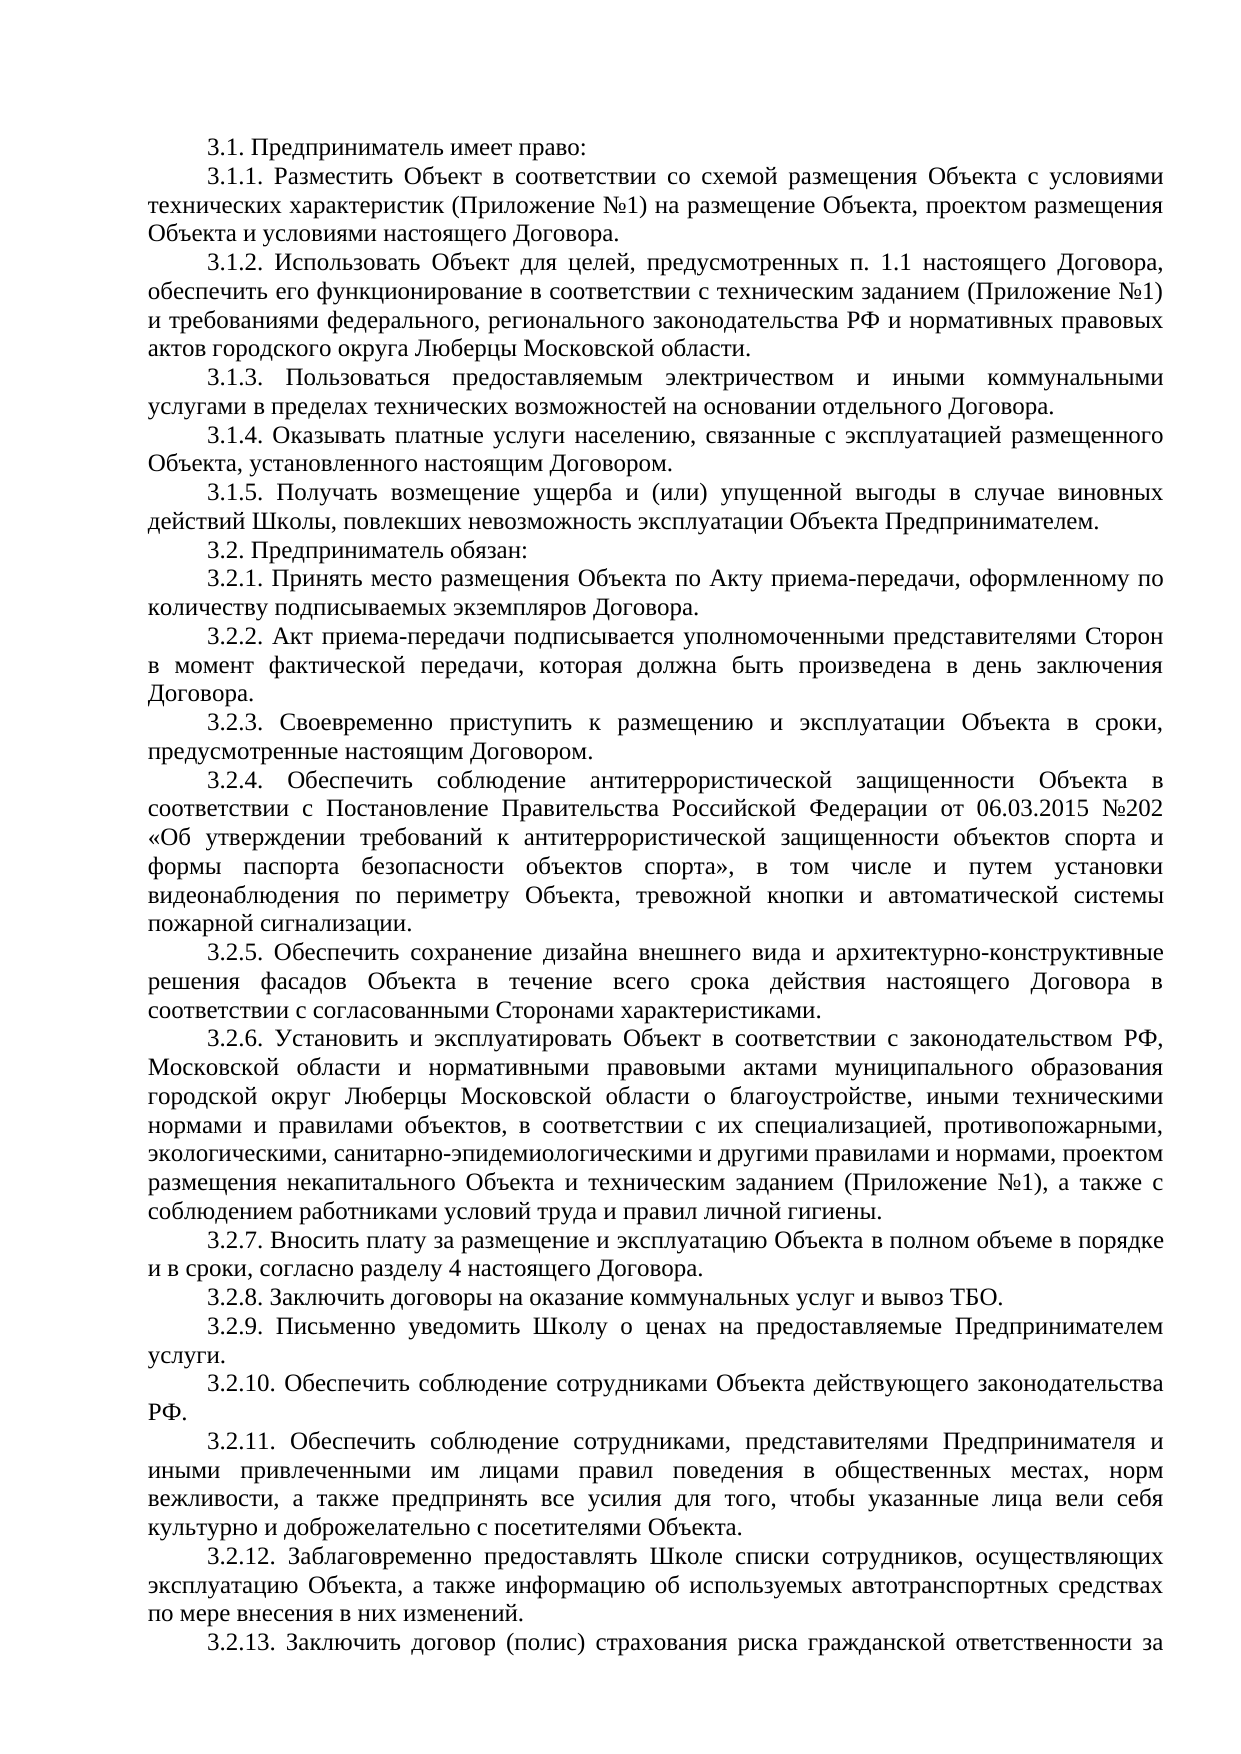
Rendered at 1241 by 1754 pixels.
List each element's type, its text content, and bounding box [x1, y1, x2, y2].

text 3.2.12. Заблаговременно предоставлять Школе списки сотрудников, осуществляющих эксплуатацию Объекта, а также информацию об используемых автотранспортных средствах по мере внесения в них изменений. [148, 1541, 1164, 1627]
text 3.2. Предприниматель обязан: [148, 535, 1164, 563]
text 3.1.5. Получать возмещение ущерба и (или) упущенной выгоды в случае виновных действий Школы, повлекших невозможность эксплуатации Объекта Предпринимателем. [148, 477, 1164, 535]
text 3.1.4. Оказывать платные услуги населению, связанные с эксплуатацией размещенного Объекта, установленного настоящим Договором. [148, 420, 1164, 477]
text 3.2.4. Обеспечить соблюдение антитеррористической защищенности Объекта в соответствии с Постановление Правительства Российской Федерации от 06.03.2015 №202 «Об утверждении требований к антитеррористической защищенности объектов спорта и формы паспорта безопасности объектов спорта», в том числе и путем установки видеонаблюдения по периметру Объекта, тревожной кнопки и автоматической системы пожарной сигнализации. [148, 765, 1164, 937]
text 3.1.1. Разместить Объект в соответствии со схемой размещения Объекта с условиями технических характеристик (Приложение №1) на размещение Объекта, проектом размещения Объекта и условиями настоящего Договора. [148, 161, 1164, 247]
text 3.1.2. Использовать Объект для целей, предусмотренных п. 1.1 настоящего Договора, обеспечить его функционирование в соответствии с техническим заданием (Приложение №1) и требованиями федерального, регионального законодательства РФ и нормативных правовых актов городского округа Люберцы Московской области. [148, 247, 1164, 362]
text 3.2.6. Установить и эксплуатировать Объект в соответствии с законодательством РФ, Московской области и нормативными правовыми актами муниципального образования городской округ Люберцы Московской области о благоустройстве, иными техническими нормами и правилами объектов, в соответствии с их специализацией, противопожарными, экологическими, санитарно-эпидемиологическими и другими правилами и нормами, проектом размещения некапитального Объекта и техническим заданием (Приложение №1), а также с соблюдением работниками условий труда и правил личной гигиены. [148, 1023, 1164, 1225]
text 3.2.2. Акт приема-передачи подписывается уполномоченными представителями Сторон в момент фактической передачи, которая должна быть произведена в день заключения Договора. [148, 621, 1164, 707]
text 3.2.10. Обеспечить соблюдение сотрудниками Объекта действующего законодательства РФ. [148, 1368, 1164, 1426]
text 3.2.7. Вносить плату за размещение и эксплуатацию Объекта в полном объеме в порядке и в сроки, согласно разделу 4 настоящего Договора. [148, 1225, 1164, 1282]
text 3.2.9. Письменно уведомить Школу о ценах на предоставляемые Предпринимателем услуги. [148, 1311, 1164, 1368]
text 3.1.3. Пользоваться предоставляемым электричеством и иными коммунальными услугами в пределах технических возможностей на основании отдельного Договора. [148, 362, 1164, 420]
text 3.2.3. Своевременно приступить к размещению и эксплуатации Объекта в сроки, предусмотренные настоящим Договором. [148, 707, 1164, 765]
text 3.2.5. Обеспечить сохранение дизайна внешнего вида и архитектурно-конструктивные решения фасадов Объекта в течение всего срока действия настоящего Договора в соответствии с согласованными Сторонами характеристиками. [148, 937, 1164, 1023]
text 3.1. Предприниматель имеет право: [148, 132, 1164, 161]
text 3.2.1. Принять место размещения Объекта по Акту приема-передачи, оформленному по количеству подписываемых экземпляров Договора. [148, 563, 1164, 621]
text 3.2.8. Заключить договоры на оказание коммунальных услуг и вывоз ТБО. [148, 1282, 1164, 1311]
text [148, 1627, 1164, 1656]
text 3.2.11. Обеспечить соблюдение сотрудниками, представителями Предпринимателя и иными привлеченными им лицами правил поведения в общественных местах, норм вежливости, а также предпринять все усилия для того, чтобы указанные лица вели себя культурно и доброжелательно с посетителями Объекта. [148, 1426, 1164, 1541]
